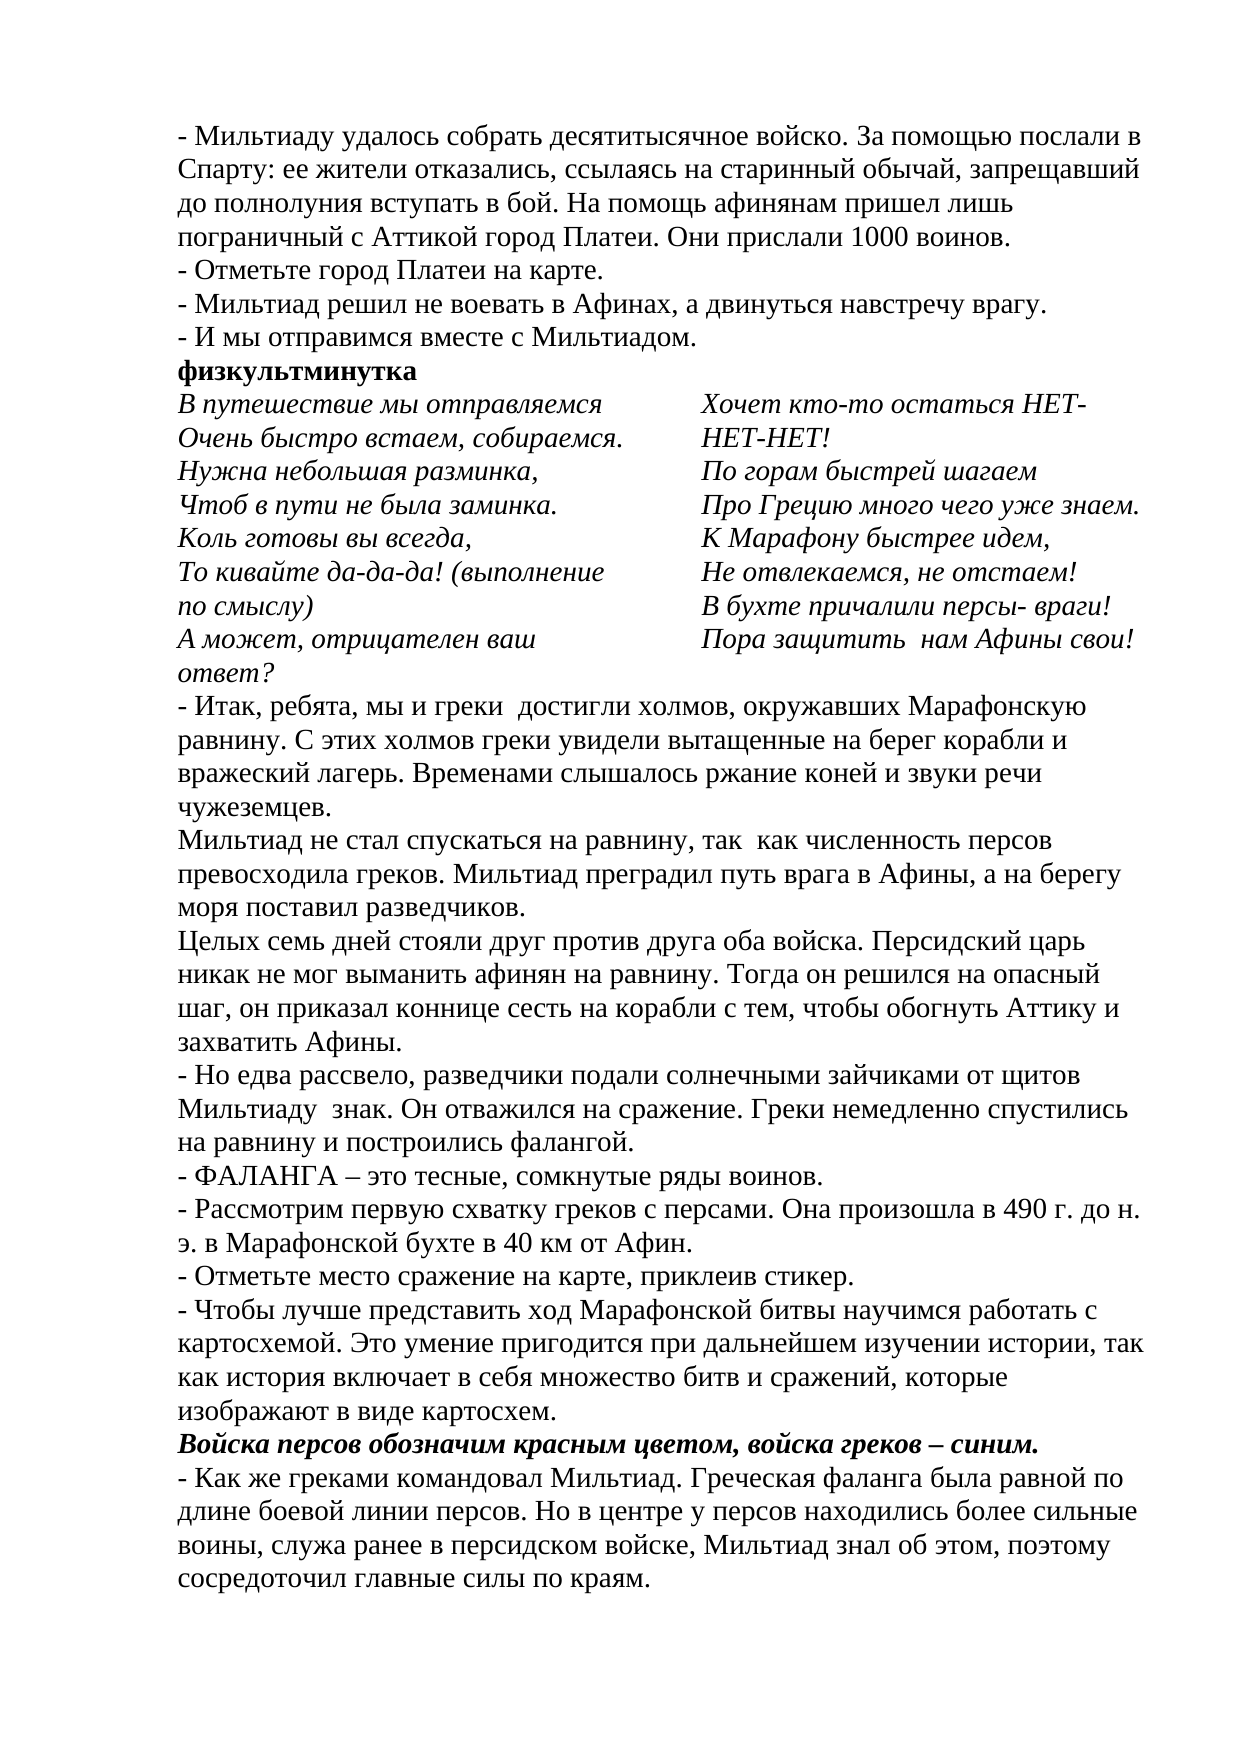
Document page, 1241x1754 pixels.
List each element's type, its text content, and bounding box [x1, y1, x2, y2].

text Нужна небольшая разминка, [177, 453, 627, 487]
text По горам быстрей шагаем [701, 453, 1152, 487]
text - Мильтиад решил не воевать в Афинах, а двинуться навстречу врагу. [177, 286, 1152, 319]
text - Итак, ребята, мы и греки достигли холмов, окружавших Марафонскую равнину. С этих холмов греки увидели вытащенные на берег корабли и вражеский лагерь. Временами слышалось ржание коней и звуки речи чужеземцев. [177, 688, 1152, 822]
text В путешествие мы отправляемся [177, 386, 627, 420]
text Войска персов обозначим красным цветом, войска греков – синим. [177, 1426, 1152, 1460]
text - Мильтиаду удалось собрать десятитысячное войско. За помощью послали в Спарту: ее жители отказались, ссылаясь на старинный обычай, запрещавший до полнолуния вступать в бой. На помощь афинянам пришел лишь пограничный с Аттикой город Платеи. Они прислали 1000 воинов. [177, 118, 1152, 252]
text В бухте причалили персы- враги! [701, 588, 1152, 621]
text - Как же греками командовал Мильтиад. Греческая фаланга была равной по длине боевой линии персов. Но в центре у персов находились более сильные воины, служа ранее в персидском войске, Мильтиад знал об этом, поэтому сосредоточил главные силы по краям. [177, 1460, 1152, 1594]
text - Но едва рассвело, разведчики подали солнечными зайчиками от щитов Мильтиаду знак. Он отважился на сражение. Греки немедленно спустились на равнину и построились фалангой. [177, 1057, 1152, 1158]
text Коль готовы вы всегда, [177, 521, 627, 554]
list - Рассмотрим первую схватку греков с персами. Она произошла в 490 г. до н. э. в Марафонской бухте в 40 км от Афин. [177, 1191, 1152, 1258]
text физкультминутка [177, 353, 1152, 386]
text К Марафону быстрее идем, [701, 521, 1152, 554]
text Целых семь дней стояли друг против друга оба войска. Персидский царь никак не мог выманить афинян на равнину. Тогда он решился на опасный шаг, он приказал коннице сесть на корабли с тем, чтобы обогнуть Аттику и захватить Афины. [177, 923, 1152, 1057]
text - Чтобы лучше представить ход Марафонской битвы научимся работать с картосхемой. Это умение пригодится при дальнейшем изучении истории, так как история включает в себя множество битв и сражений, которые изображают в виде картосхем. [177, 1292, 1152, 1426]
text Очень быстро встаем, собираемся. [177, 420, 627, 453]
text - Отметьте город Платеи на карте. [177, 252, 1152, 286]
text Чтоб в пути не была заминка. [177, 487, 627, 521]
text Хочет кто-то остаться НЕТ-НЕТ-НЕТ! [701, 386, 1152, 453]
text Не отвлекаемся, не отстаем! [701, 554, 1152, 588]
text Пора защитить нам Афины свои! [701, 621, 1152, 655]
text - И мы отправимся вместе с Мильтиадом. [177, 319, 1152, 353]
text А может, отрицателен ваш ответ? [177, 621, 627, 688]
text - Отметьте место сражение на карте, приклеив стикер. [177, 1258, 1152, 1292]
text То кивайте да-да-да! (выполнение по смыслу) [177, 554, 627, 621]
text Про Грецию много чего уже знаем. [701, 487, 1152, 521]
text Мильтиад не стал спускаться на равнину, так как численность персов превосходила греков. Мильтиад преградил путь врага в Афины, а на берегу моря поставил разведчиков. [177, 822, 1152, 923]
text - ФАЛАНГА – это тесные, сомкнутые ряды воинов. [177, 1158, 1152, 1191]
